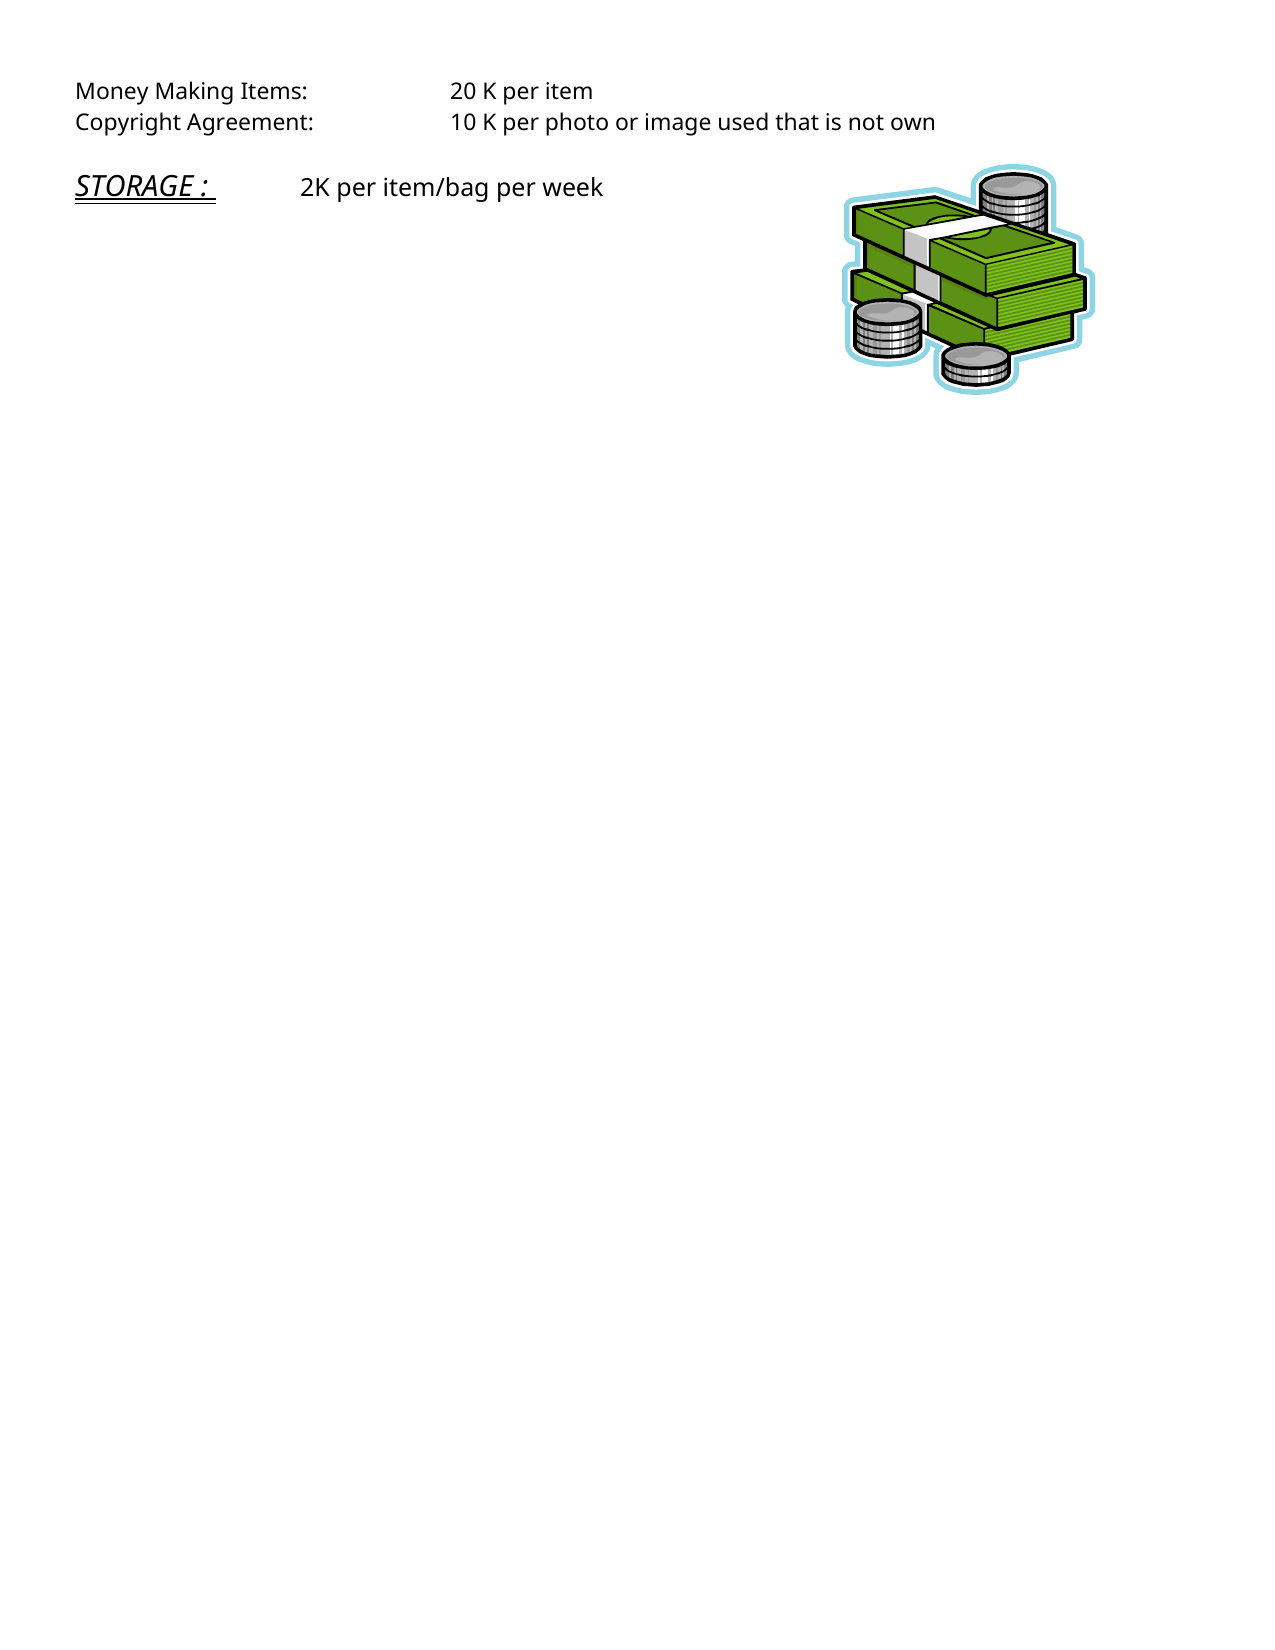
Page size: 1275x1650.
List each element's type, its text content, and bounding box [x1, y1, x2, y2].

text STORAGE : 2K per item/bag per week [75, 166, 991, 205]
text Copyright Agreement: 10 K per photo or image used that is not own [75, 106, 1200, 137]
text STORAGE : 2K per item/bag per week [1037, 166, 1200, 205]
text Money Making Items: 20 K per item [75, 75, 1200, 106]
